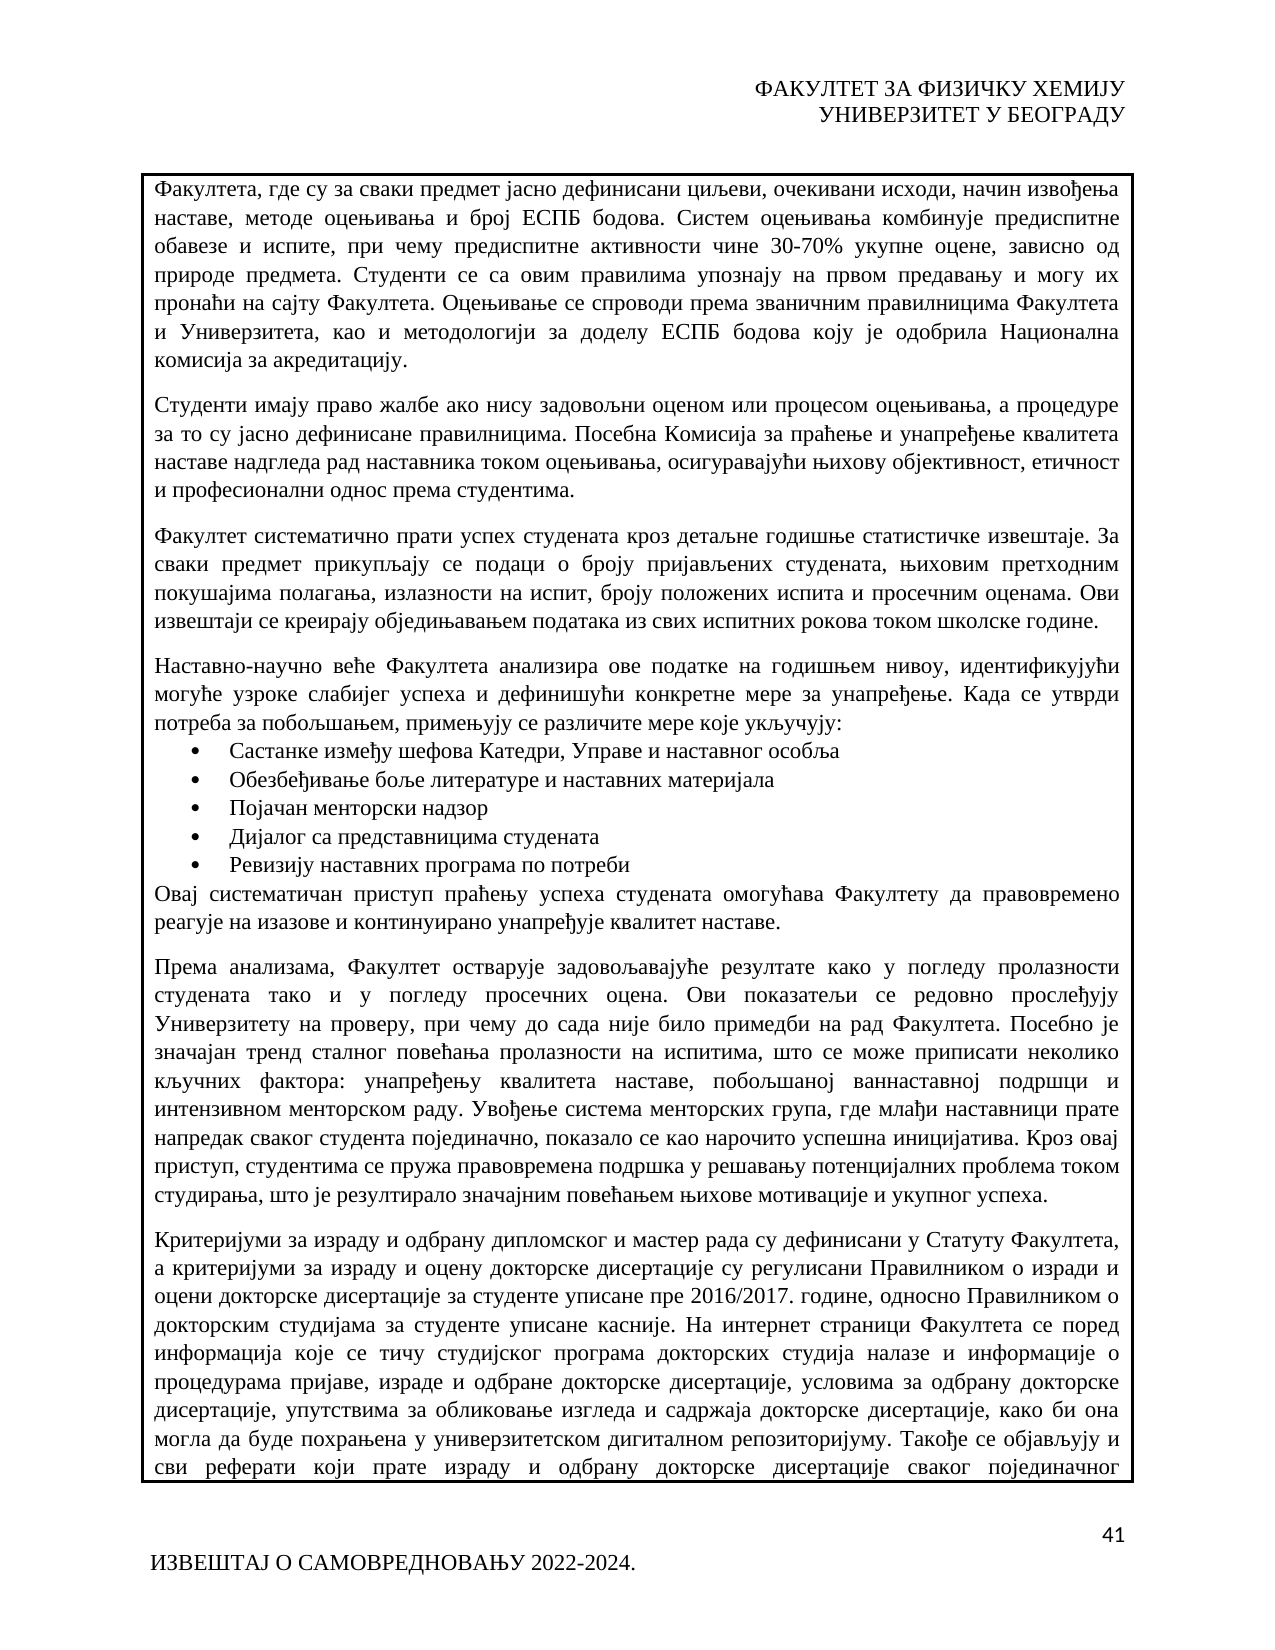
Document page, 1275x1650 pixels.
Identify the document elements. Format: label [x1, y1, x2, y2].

table_cell [144, 176, 1131, 1479]
